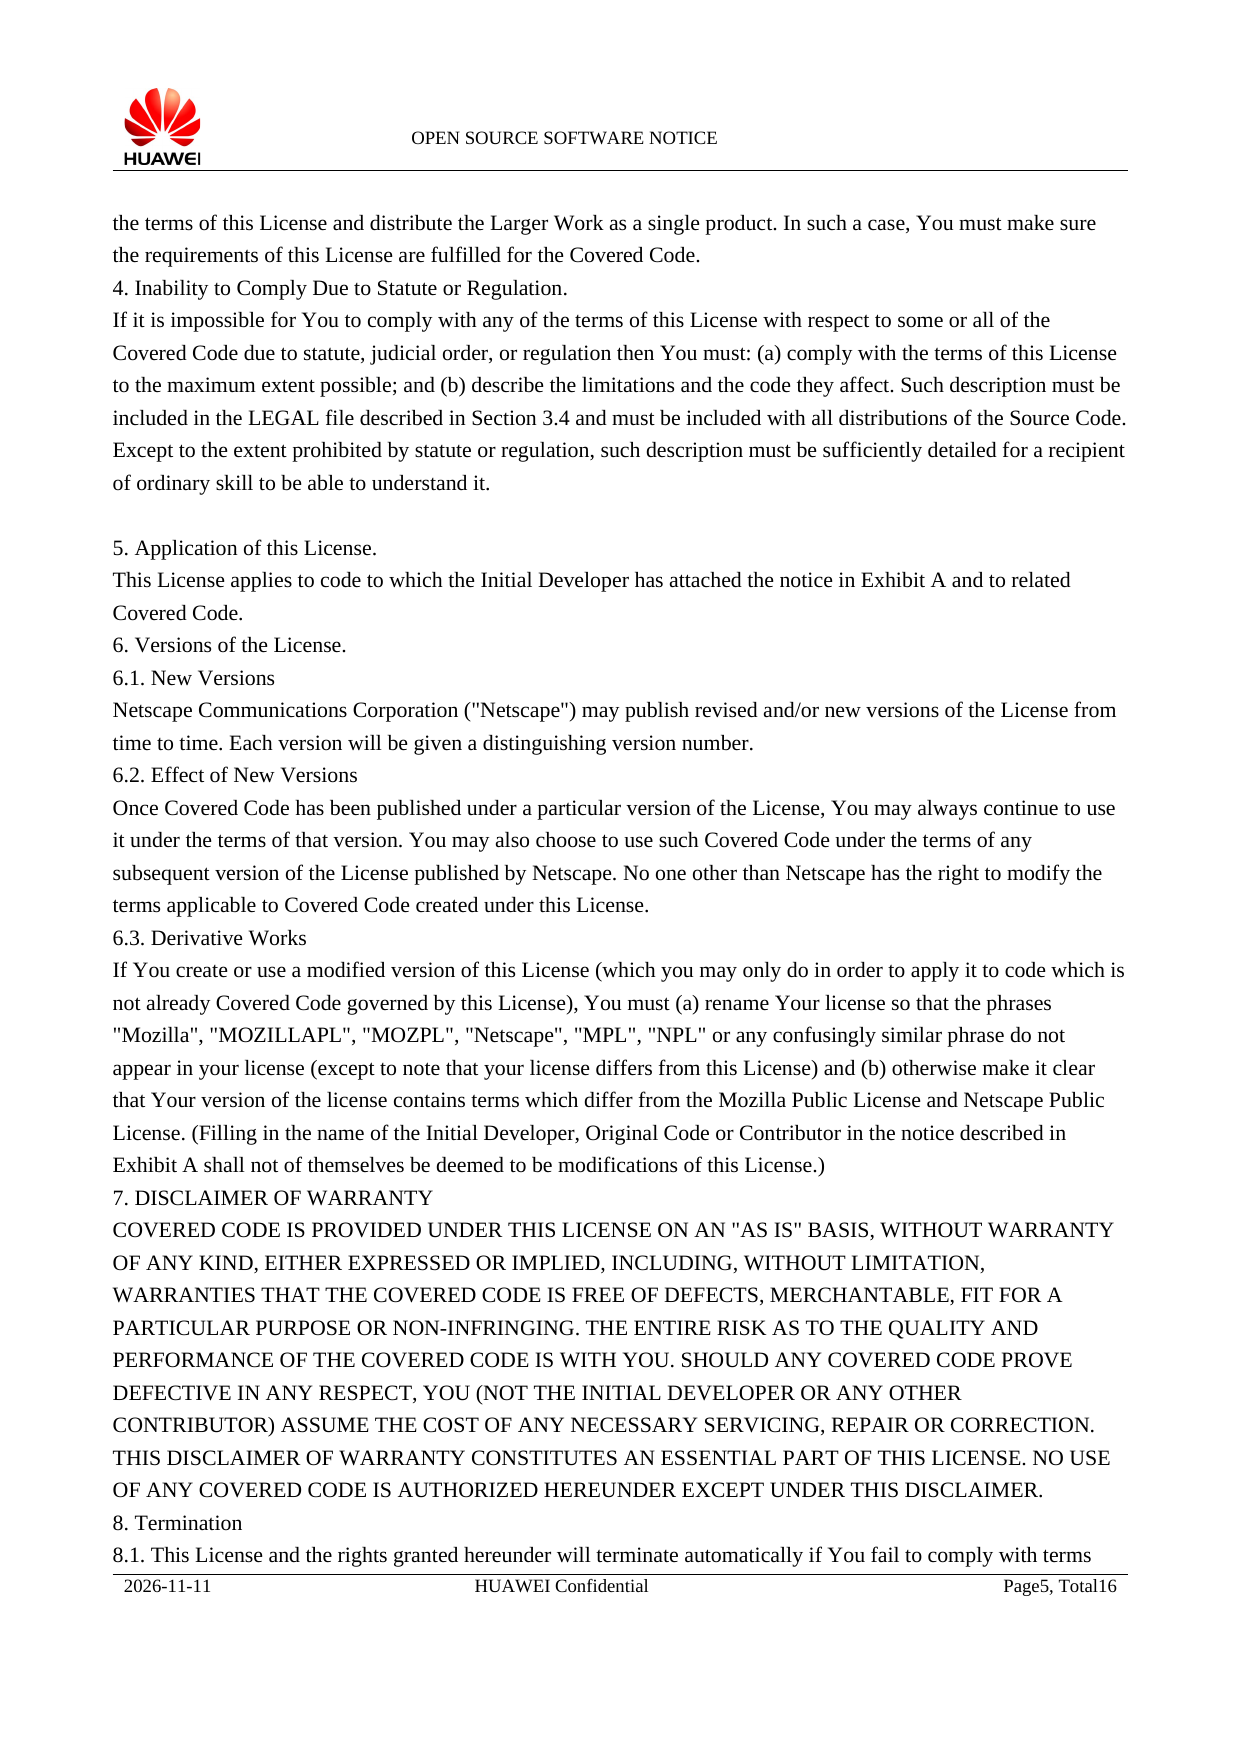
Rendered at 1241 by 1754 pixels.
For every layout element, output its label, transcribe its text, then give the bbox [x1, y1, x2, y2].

picture [124, 88, 201, 165]
